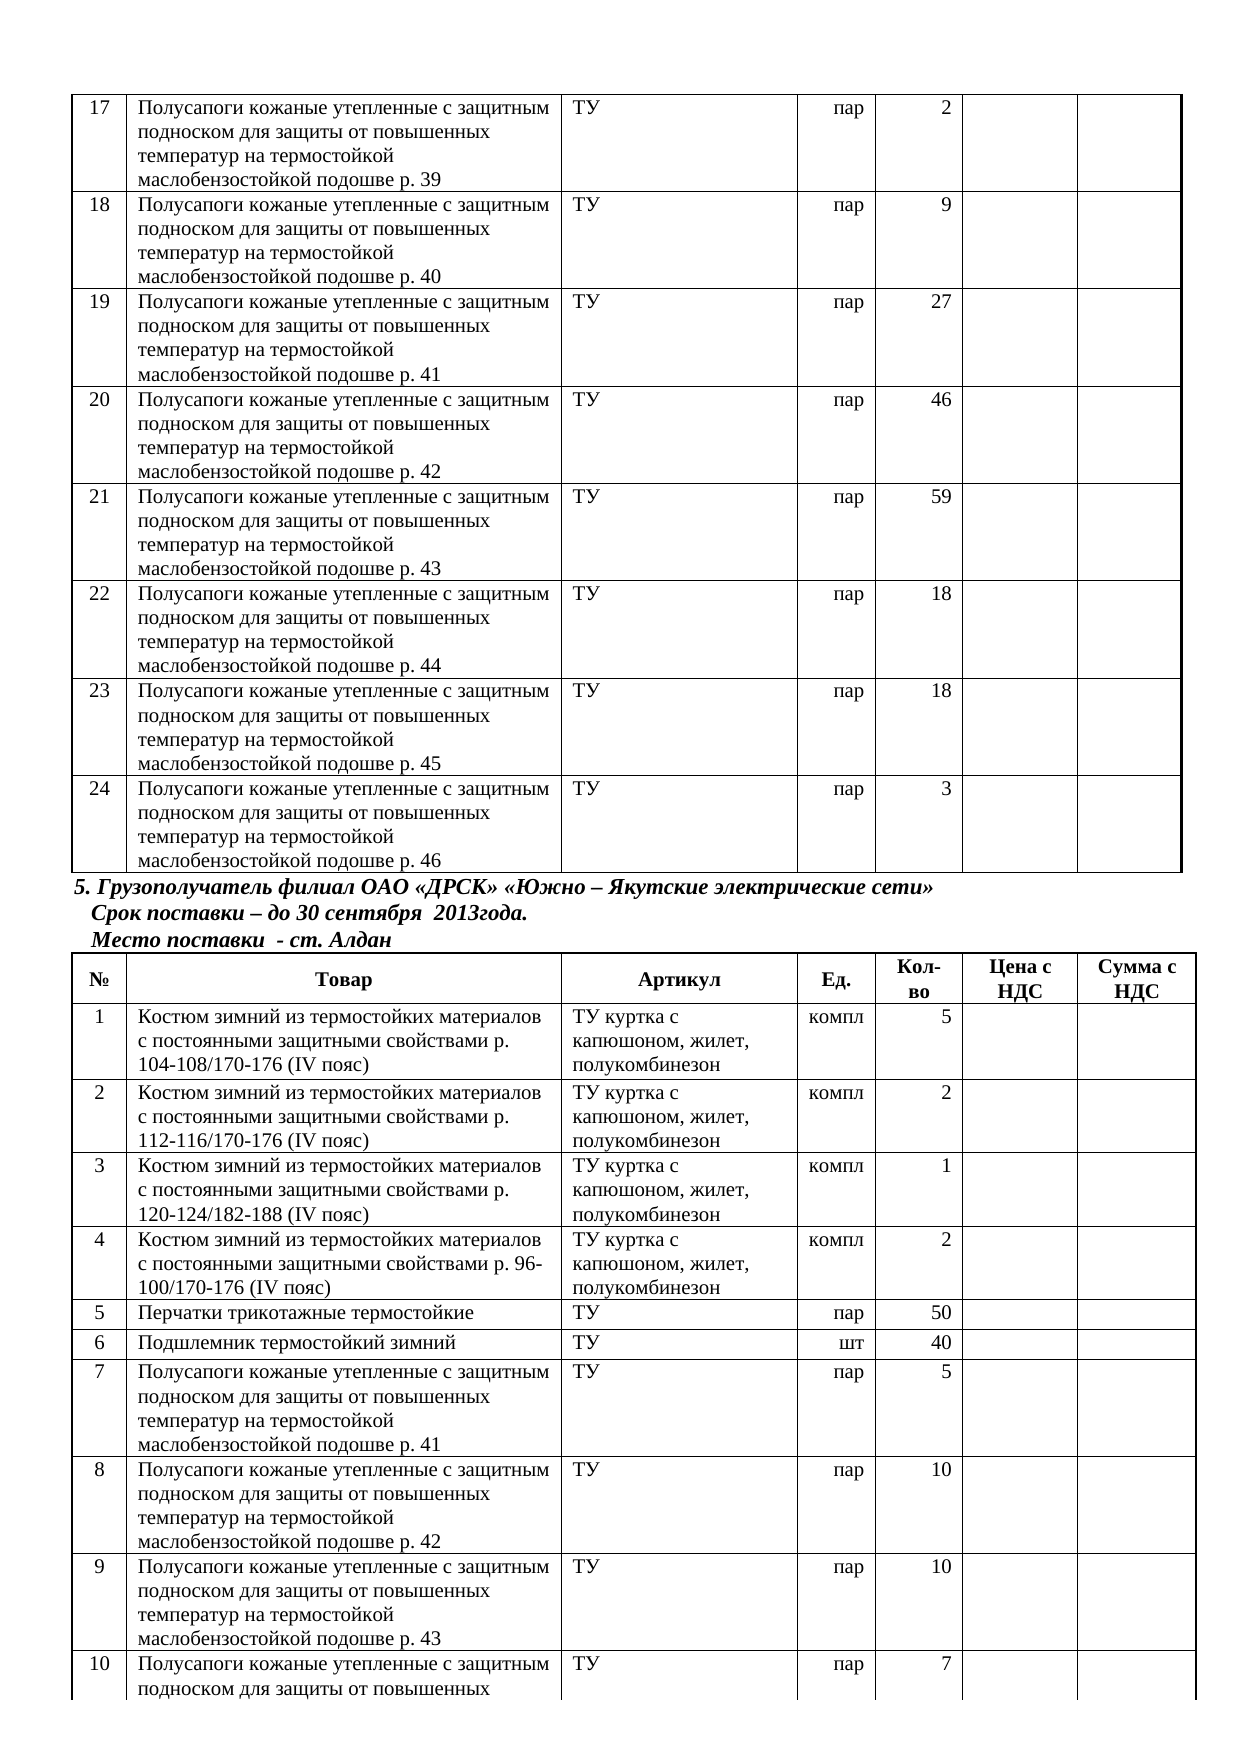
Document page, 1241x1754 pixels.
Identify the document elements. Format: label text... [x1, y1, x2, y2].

table_cell ТУ [562, 95, 797, 191]
table_cell 46 [876, 387, 962, 483]
table_cell ТУ куртка с капюшоном, жилет, полукомбинезон [562, 1004, 797, 1079]
table_header № [73, 954, 126, 1003]
table_cell [1078, 1457, 1195, 1553]
table_cell ТУ куртка с капюшоном, жилет, полукомбинезон [562, 1153, 797, 1226]
table_cell пар [798, 1360, 875, 1456]
table_cell 2 [876, 1227, 962, 1299]
table_cell [963, 387, 1077, 483]
table_cell 59 [876, 484, 962, 580]
table_cell 5 [73, 1300, 126, 1329]
table_cell [963, 1080, 1077, 1152]
table_cell пар [798, 1651, 875, 1699]
table_cell Полусапоги кожаные утепленные с защитным подноском для защиты от повышенных температур на термостойкой маслобензостойкой подошве р. 43 [127, 484, 561, 580]
table_cell ТУ [562, 776, 797, 872]
table_cell [1078, 95, 1180, 191]
table_cell 7 [876, 1651, 962, 1699]
table_cell [1078, 1330, 1195, 1358]
table_cell Полусапоги кожаные утепленные с защитным подноском для защиты от повышенных температур на термостойкой маслобензостойкой подошве р. 39 [127, 95, 561, 191]
table_cell 9 [73, 1554, 126, 1650]
table_cell Костюм зимний из термостойких материалов с постоянными защитными свойствами р. 120-124/182-188 (IV пояс) [127, 1153, 561, 1226]
text 5. Грузополучатель филиал ОАО «ДРСК» «Южно – Якутские электрические сети» [74, 873, 1152, 899]
table_cell 18 [876, 581, 962, 677]
table_cell [1078, 192, 1180, 288]
table_cell 20 [73, 387, 126, 483]
table_cell [963, 1360, 1077, 1456]
table_cell Подшлемник термостойкий зимний [127, 1330, 561, 1358]
table_cell [963, 679, 1077, 775]
table_cell компл [798, 1004, 875, 1079]
table_cell Костюм зимний из термостойких материалов с постоянными защитными свойствами р. 112-116/170-176 (IV пояс) [127, 1080, 561, 1152]
table_cell [1078, 581, 1180, 677]
table_cell [963, 1554, 1077, 1650]
table_cell 50 [876, 1300, 962, 1329]
table_cell пар [798, 776, 875, 872]
table_cell Полусапоги кожаные утепленные с защитным подноском для защиты от повышенных температур на термостойкой маслобензостойкой подошве р. 42 [127, 387, 561, 483]
table_cell ТУ [562, 1651, 797, 1699]
table_cell 10 [876, 1554, 962, 1650]
table_cell ТУ [562, 1300, 797, 1329]
table_cell пар [798, 289, 875, 386]
table_cell Полусапоги кожаные утепленные с защитным подноском для защиты от повышенных температур на термостойкой маслобензостойкой подошве р. 42 [127, 1457, 561, 1553]
table_cell ТУ [562, 387, 797, 483]
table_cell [127, 1651, 561, 1699]
table_cell Костюм зимний из термостойких материалов с постоянными защитными свойствами р. 104-108/170-176 (IV пояс) [127, 1004, 561, 1079]
table_cell Полусапоги кожаные утепленные с защитным подноском для защиты от повышенных температур на термостойкой маслобензостойкой подошве р. 41 [127, 1360, 561, 1456]
table_cell 4 [73, 1227, 126, 1299]
table_cell [963, 192, 1077, 288]
table_header Товар [127, 954, 561, 1003]
table_cell 6 [73, 1330, 126, 1358]
table_cell ТУ куртка с капюшоном, жилет, полукомбинезон [562, 1080, 797, 1152]
table_header Кол-во [876, 954, 962, 1003]
table_cell пар [798, 581, 875, 677]
table_cell 9 [876, 192, 962, 288]
table_cell [1078, 1004, 1195, 1079]
text Место поставки - ст. Алдан [74, 926, 1152, 952]
table_cell [1078, 387, 1180, 483]
table_cell Полусапоги кожаные утепленные с защитным подноском для защиты от повышенных температур на термостойкой маслобензостойкой подошве р. 40 [127, 192, 561, 288]
table_cell 5 [876, 1360, 962, 1456]
table_cell [963, 1651, 1077, 1699]
table_cell 5 [876, 1004, 962, 1079]
table_cell Полусапоги кожаные утепленные с защитным подноском для защиты от повышенных температур на термостойкой маслобензостойкой подошве р. 43 [127, 1554, 561, 1650]
table_cell 3 [73, 1153, 126, 1226]
table_cell [1078, 1227, 1195, 1299]
table_cell 7 [73, 1360, 126, 1456]
table_cell 18 [73, 192, 126, 288]
table_cell 8 [73, 1457, 126, 1553]
table_cell [1078, 1651, 1195, 1699]
table_cell [963, 484, 1077, 580]
table_cell Полусапоги кожаные утепленные с защитным подноском для защиты от повышенных температур на термостойкой маслобензостойкой подошве р. 41 [127, 289, 561, 386]
table_cell [1078, 776, 1180, 872]
table_cell [963, 1227, 1077, 1299]
table_cell 2 [73, 1080, 126, 1152]
table_cell пар [798, 192, 875, 288]
table_header Сумма с НДС [1078, 954, 1195, 1003]
table_cell пар [798, 1554, 875, 1650]
table_cell [963, 1004, 1077, 1079]
table_cell пар [798, 484, 875, 580]
table_cell пар [798, 387, 875, 483]
table_cell ТУ [562, 679, 797, 775]
text Срок поставки – до 30 сентября 2013года. [74, 899, 1152, 926]
table_cell ТУ [562, 484, 797, 580]
table_cell 22 [73, 581, 126, 677]
table_cell [1078, 1360, 1195, 1456]
table_cell 27 [876, 289, 962, 386]
table_cell ТУ [562, 1457, 797, 1553]
table_cell 18 [876, 679, 962, 775]
table_cell [1078, 1300, 1195, 1329]
table_cell [963, 1153, 1077, 1226]
table_cell 10 [73, 1651, 126, 1699]
table_cell [963, 581, 1077, 677]
table_cell ТУ [562, 1330, 797, 1358]
table_cell [1078, 1080, 1195, 1152]
table_cell шт [798, 1330, 875, 1358]
table_cell [963, 1330, 1077, 1358]
table_cell ТУ [562, 192, 797, 288]
table_cell [963, 776, 1077, 872]
table_cell [963, 1300, 1077, 1329]
table_cell ТУ [562, 1360, 797, 1456]
table_cell пар [798, 679, 875, 775]
table_cell 1 [73, 1004, 126, 1079]
table_cell Полусапоги кожаные утепленные с защитным подноском для защиты от повышенных температур на термостойкой маслобензостойкой подошве р. 44 [127, 581, 561, 677]
table_cell 3 [876, 776, 962, 872]
table_cell Перчатки трикотажные термостойкие [127, 1300, 561, 1329]
table_cell 2 [876, 95, 962, 191]
table_cell 24 [73, 776, 126, 872]
table_cell [963, 95, 1077, 191]
table_cell компл [798, 1153, 875, 1226]
table_cell [963, 289, 1077, 386]
table_cell 1 [876, 1153, 962, 1226]
table_cell [1078, 484, 1180, 580]
table_cell 21 [73, 484, 126, 580]
table_cell Полусапоги кожаные утепленные с защитным подноском для защиты от повышенных температур на термостойкой маслобензостойкой подошве р. 46 [127, 776, 561, 872]
table_cell ТУ [562, 1554, 797, 1650]
table_cell [1078, 679, 1180, 775]
table_cell компл [798, 1080, 875, 1152]
table_cell Полусапоги кожаные утепленные с защитным подноском для защиты от повышенных температур на термостойкой маслобензостойкой подошве р. 45 [127, 679, 561, 775]
table_cell [1078, 289, 1180, 386]
table_cell 19 [73, 289, 126, 386]
table_cell [1078, 1554, 1195, 1650]
table_header Ед. [798, 954, 875, 1003]
table_header Цена с НДС [963, 954, 1077, 1003]
table_cell Костюм зимний из термостойких материалов с постоянными защитными свойствами р. 96-100/170-176 (IV пояс) [127, 1227, 561, 1299]
table_cell 17 [73, 95, 126, 191]
table_cell [963, 1457, 1077, 1553]
table_cell 23 [73, 679, 126, 775]
table_cell 2 [876, 1080, 962, 1152]
table_cell компл [798, 1227, 875, 1299]
table_cell ТУ [562, 581, 797, 677]
table_cell [1078, 1153, 1195, 1226]
table_cell пар [798, 1300, 875, 1329]
table_cell пар [798, 95, 875, 191]
table_cell пар [798, 1457, 875, 1553]
table_cell ТУ куртка с капюшоном, жилет, полукомбинезон [562, 1227, 797, 1299]
table_cell ТУ [562, 289, 797, 386]
table_header Артикул [562, 954, 797, 1003]
table_cell 10 [876, 1457, 962, 1553]
table_cell 40 [876, 1330, 962, 1358]
